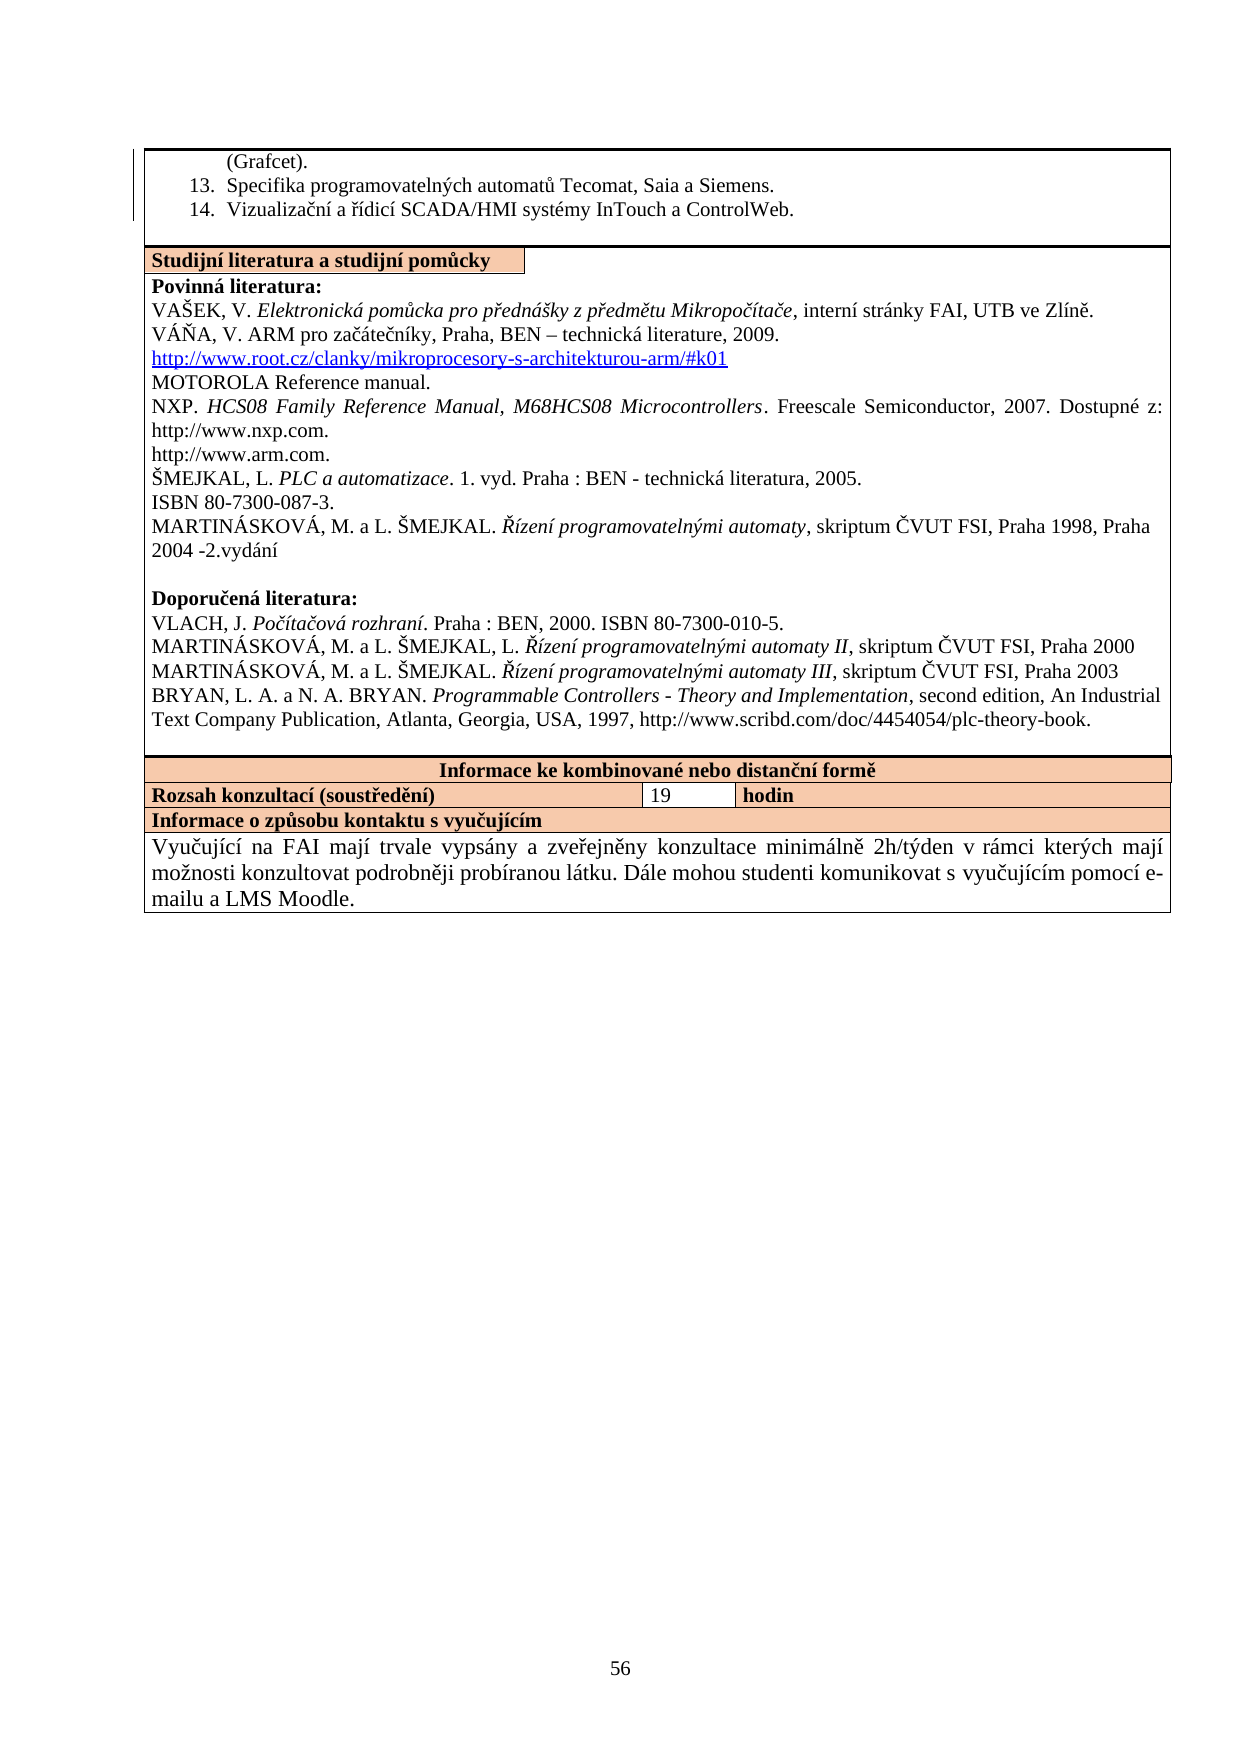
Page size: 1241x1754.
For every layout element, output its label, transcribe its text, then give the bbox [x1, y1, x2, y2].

table_cell Vyučující na FAI mají trvale vypsány a zveřejněny konzultace minimálně 2h/týden v rámci kterých mají možnosti konzultovat podrobněji probíranou látku. Dále mohou studenti komunikovat s vyučujícím pomocí e-mailu a LMS Moodle. [145, 833, 1170, 912]
table_cell Informace ke kombinované nebo distanční formě [145, 758, 1171, 782]
table_cell Rozsah konzultací (soustředění) [145, 783, 642, 807]
table_cell hodin [736, 783, 1170, 807]
table_cell Informace o způsobu kontaktu s vyučujícím [145, 808, 1170, 832]
table_cell [525, 248, 1170, 272]
table_cell Studijní literatura a studijní pomůcky [145, 248, 524, 272]
table_cell Povinná literatura: VAŠEK, V. Elektronická pomůcka pro přednášky z předmětu Mikropočítače, interní stránky FAI, UTB ve Zlíně. VÁŇA, V. ARM pro začátečníky, Praha, BEN – technická literature, 2009. http://www.root.cz/clanky/mikroprocesory-s-architekturou-arm/#k01 MOTOROLA Reference manual. NXP. HCS08 Family Reference Manual, M68HCS08 Microcontrollers. Freescale Semiconductor, 2007. Dostupné z: http://www.nxp.com. http://www.arm.com. ŠMEJKAL, L. PLC a automatizace. 1. vyd. Praha : BEN - technická literatura, 2005. ISBN 80-7300-087-3. MARTINÁSKOVÁ, M. a L. ŠMEJKAL. Řízení programovatelnými automaty, skriptum ČVUT FSI, Praha 1998, Praha 2004 -2.vydání Doporučená literatura: VLACH, J. Počítačová rozhraní. Praha : BEN, 2000. ISBN 80-7300-010-5. MARTINÁSKOVÁ, M. a L. ŠMEJKAL, L. Řízení programovatelnými automaty II, skriptum ČVUT FSI, Praha 2000 MARTINÁSKOVÁ, M. a L. ŠMEJKAL. Řízení programovatelnými automaty III, skriptum ČVUT FSI, Praha 2003 BRYAN, L. A. a N. A. BRYAN. Programmable Controllers - Theory and Implementation, second edition, An Industrial Text Company Publication, Atlanta, Georgia, USA, 1997, http://www.scribd.com/doc/4454054/plc-theory-book. [145, 273, 1170, 755]
table_cell 19 [643, 783, 735, 807]
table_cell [145, 151, 1170, 245]
